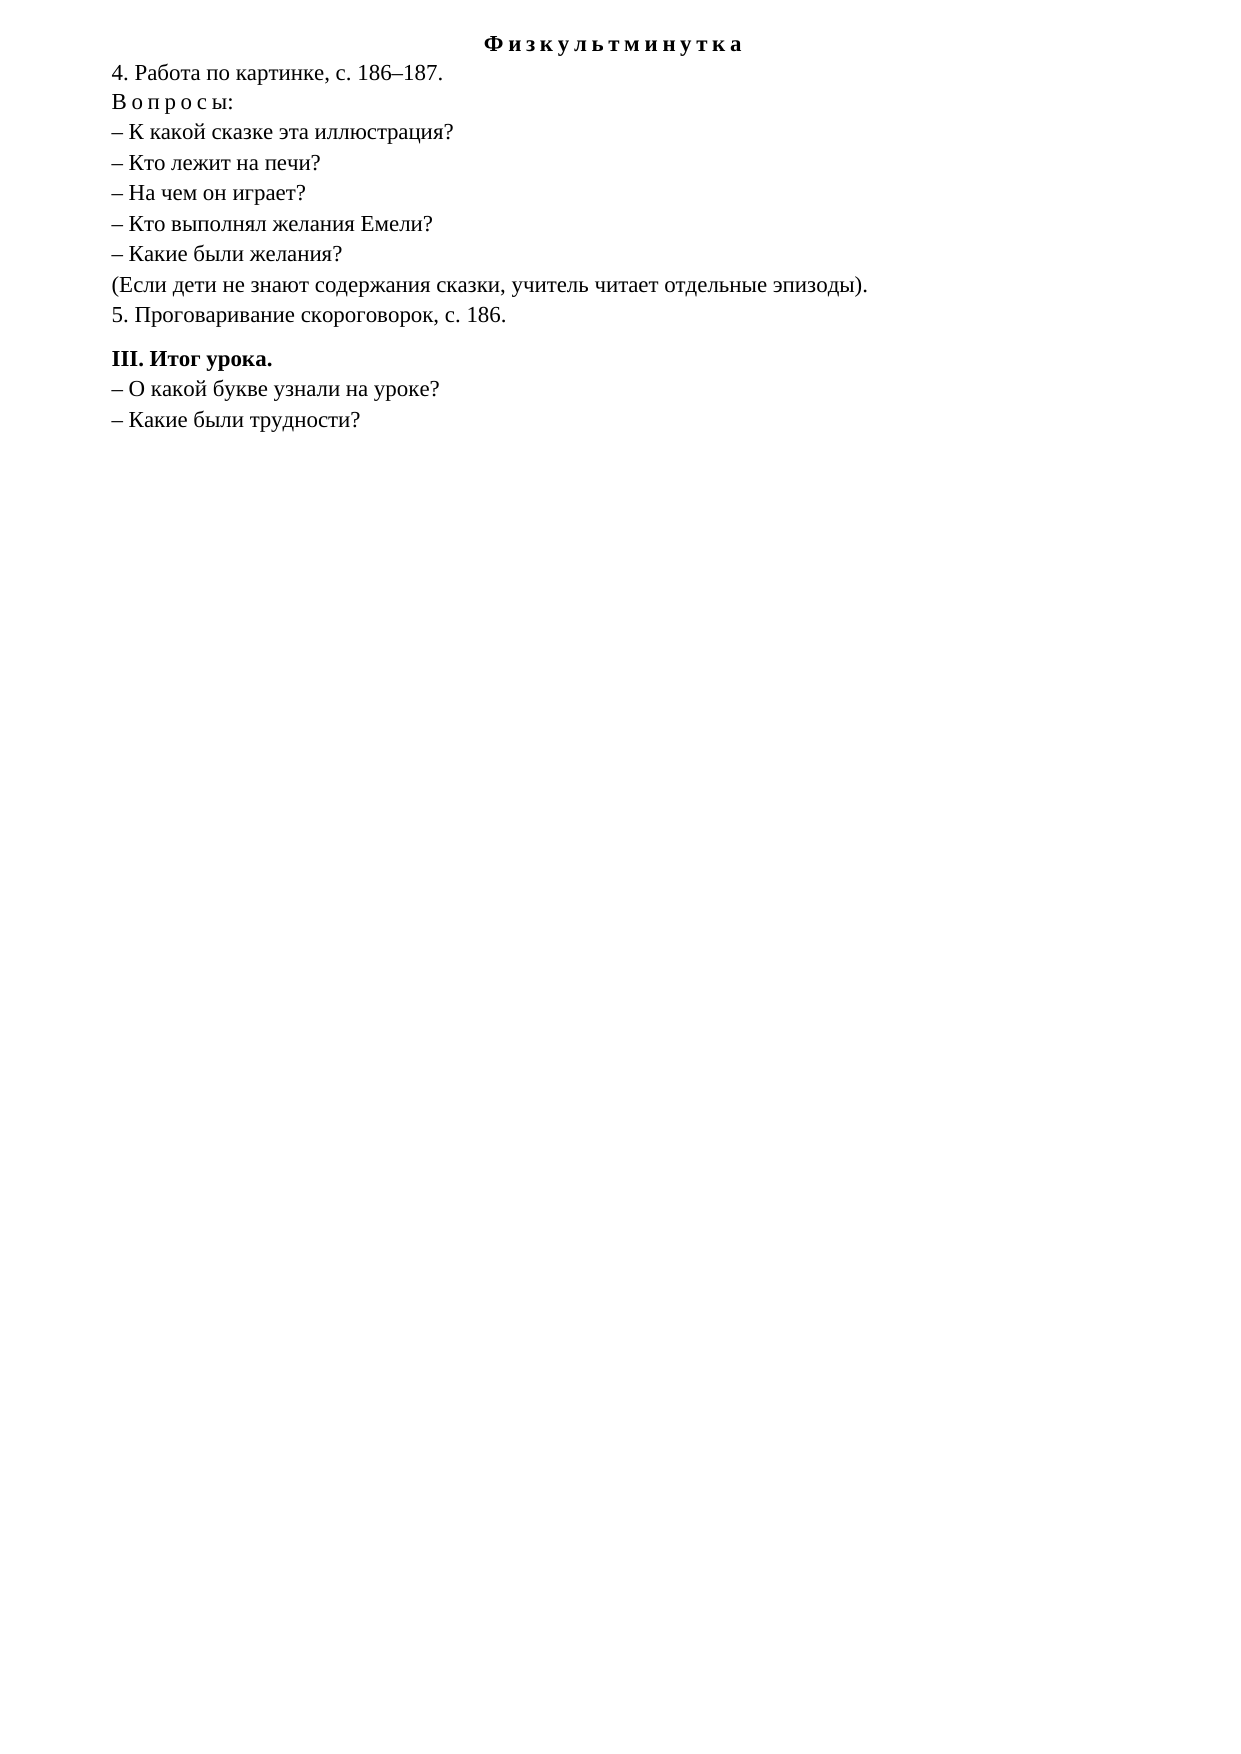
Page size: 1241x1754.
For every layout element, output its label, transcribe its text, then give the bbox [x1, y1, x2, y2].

text 5. Проговаривание скороговорок, с. 186. [74, 302, 1152, 328]
text Вопросы: [74, 88, 1152, 114]
text – Какие были желания? [74, 241, 1152, 267]
text 4. Работа по картинке, с. 186–187. [74, 59, 1152, 85]
text III. Итог урока. [74, 344, 1152, 371]
text Физкультминутка [74, 29, 1152, 56]
text – К какой сказке эта иллюстрация? [74, 118, 1152, 145]
text – На чем он играет? [74, 179, 1152, 206]
text – Какие были трудности? [74, 406, 1152, 432]
text – Кто лежит на печи? [74, 149, 1152, 175]
text – О какой букве узнали на уроке? [74, 375, 1152, 401]
text – Кто выполнял желания Емели? [74, 210, 1152, 236]
text (Если дети не знают содержания сказки, учитель читает отдельные эпизоды). [74, 271, 1152, 297]
